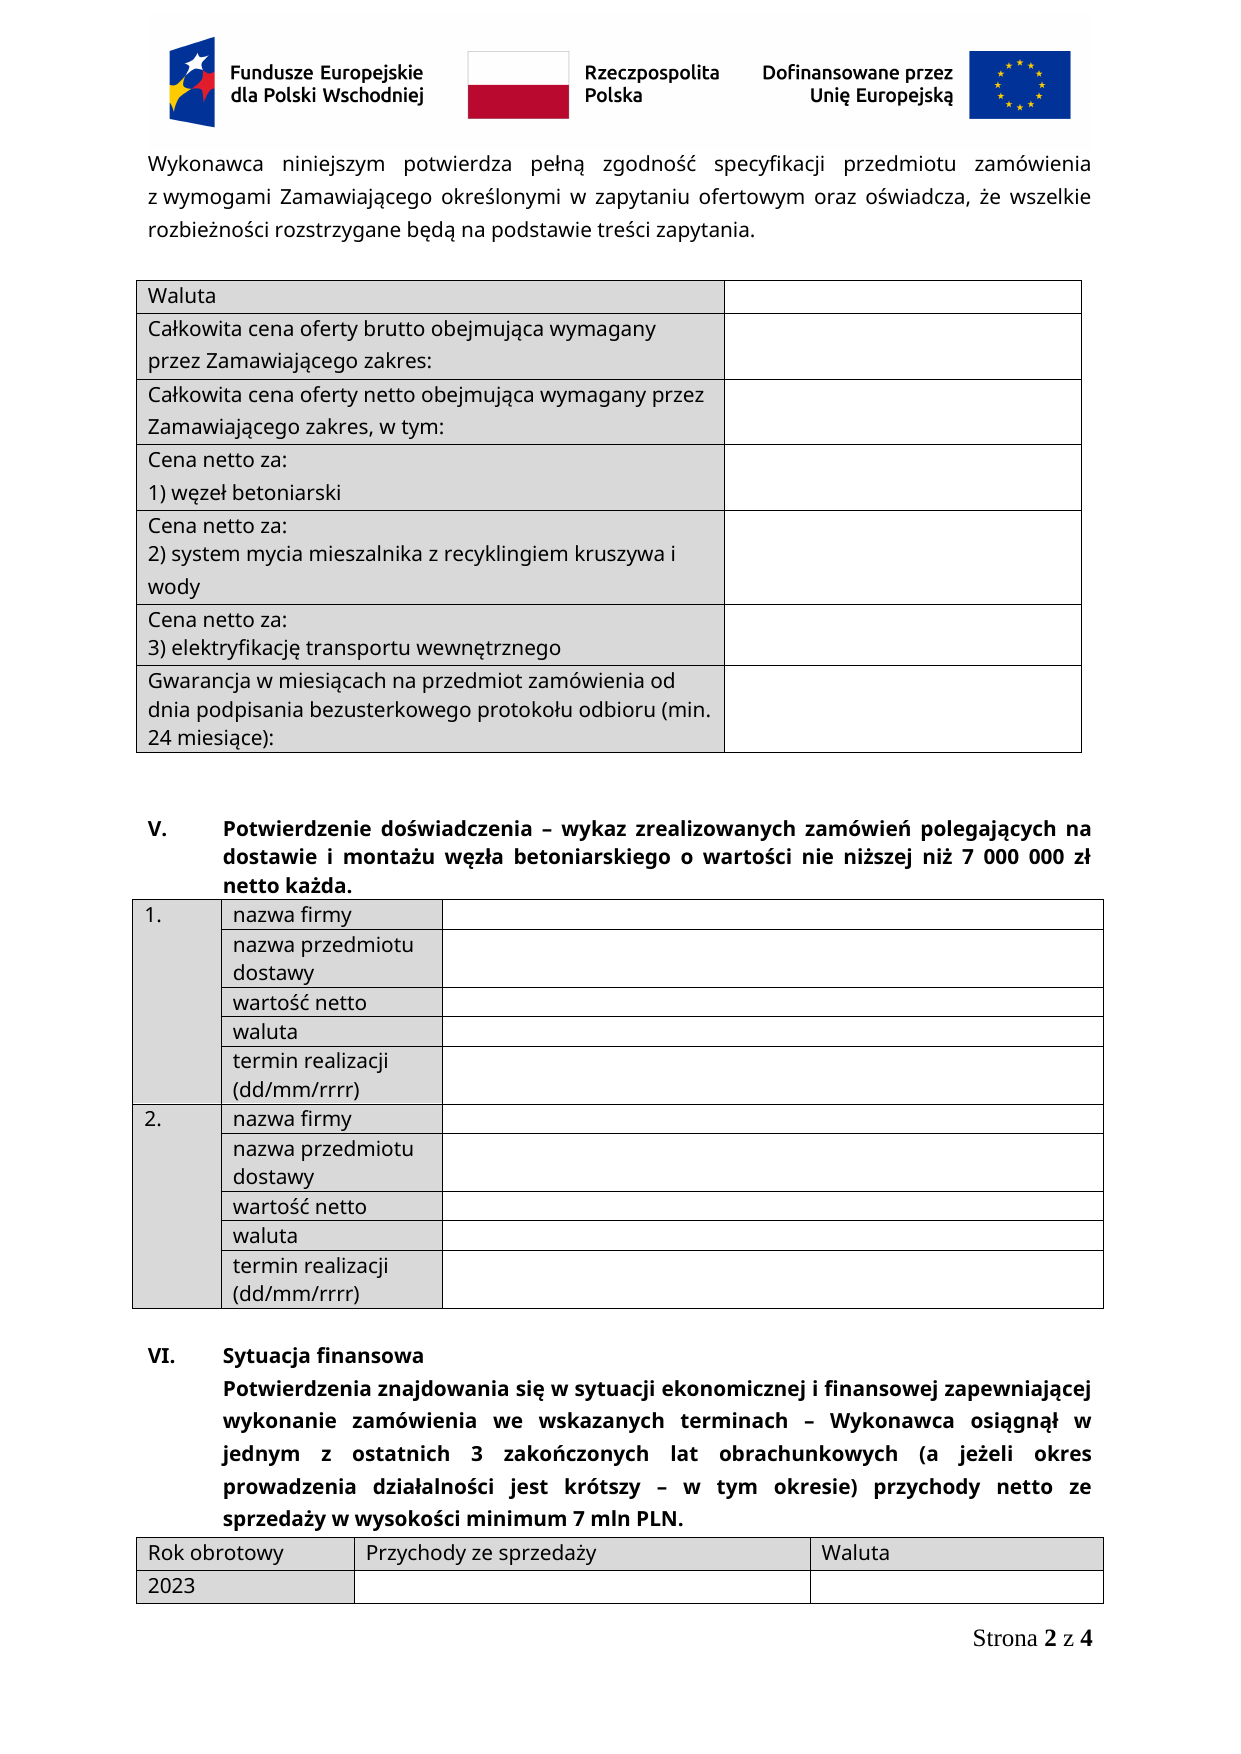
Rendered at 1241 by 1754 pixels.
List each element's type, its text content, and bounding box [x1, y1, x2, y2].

table_cell waluta [222, 1221, 442, 1250]
table_cell [443, 1017, 1103, 1046]
table_cell wartość netto [222, 988, 442, 1016]
table_header [725, 281, 1081, 313]
table_header nazwa firmy [222, 900, 442, 929]
table_header Rok obrotowy [137, 1538, 354, 1570]
table_cell Gwarancja w miesiącach na przedmiot zamówienia od dnia podpisania bezusterkowego protokołu odbioru (min. 24 miesiące): [137, 666, 724, 752]
table_header Przychody ze sprzedaży [355, 1538, 810, 1570]
table_cell [725, 666, 1081, 752]
table_cell [443, 930, 1103, 987]
table_cell [443, 1047, 1103, 1103]
table_cell termin realizacji (dd/mm/rrrr) [222, 1251, 442, 1308]
table_cell [443, 1105, 1103, 1133]
table_cell [811, 1571, 1103, 1603]
table_cell Cena netto za: 2) system mycia mieszalnika z recyklingiem kruszywa i wody [137, 511, 724, 604]
table_cell nazwa przedmiotu dostawy [222, 930, 442, 987]
table_cell [443, 1251, 1103, 1308]
table_header 1. [133, 900, 221, 1103]
table_header [443, 900, 1103, 929]
table_cell Cena netto za: 3) elektryfikację transportu wewnętrznego [137, 605, 724, 665]
table_cell [443, 988, 1103, 1016]
table_cell [725, 445, 1081, 510]
table_cell wartość netto [222, 1192, 442, 1220]
table_cell Cena netto za: 1) węzeł betoniarski [137, 445, 724, 510]
table_cell [355, 1571, 810, 1603]
text Wykonawca niniejszym potwierdza pełną zgodność specyfikacji przedmiotu zamówienia z wymogami Zamawiającego określonymi w zapytaniu ofertowym oraz oświadcza, że wszelkie rozbieżności rozstrzygane będą na podstawie treści zapytania. [148, 150, 1093, 243]
table_cell [725, 314, 1081, 379]
table_cell 2023 [137, 1571, 354, 1603]
table_cell nazwa firmy [222, 1105, 442, 1133]
table_cell termin realizacji (dd/mm/rrrr) [222, 1047, 442, 1103]
table_header Waluta [811, 1538, 1103, 1570]
list Sytuacja finansowa [148, 1341, 1093, 1370]
table_cell [725, 380, 1081, 444]
table_cell Całkowita cena oferty netto obejmująca wymagany przez Zamawiającego zakres, w tym: [137, 380, 724, 444]
table_cell [725, 605, 1081, 665]
table_cell [443, 1221, 1103, 1250]
text Potwierdzenia znajdowania się w sytuacji ekonomicznej i finansowej zapewniającej wykonanie zamówienia we wskazanych terminach – Wykonawca osiągnął w jednym z ostatnich 3 zakończonych lat obrachunkowych (a jeżeli okres prowadzenia działalności jest krótszy – w tym okresie) przychody netto ze sprzedaży w wysokości minimum 7 mln PLN. [223, 1374, 1093, 1533]
picture [147, 14, 1093, 150]
table_cell 2. [133, 1105, 221, 1308]
table_cell [443, 1134, 1103, 1191]
table_cell waluta [222, 1017, 442, 1046]
table_header Waluta [137, 281, 724, 313]
list Potwierdzenie doświadczenia – wykaz zrealizowanych zamówień polegających na dostawie i montażu węzła betoniarskiego o wartości nie niższej niż 7 000 000 zł netto każda. [148, 814, 1093, 899]
table_cell Całkowita cena oferty brutto obejmująca wymagany przez Zamawiającego zakres: [137, 314, 724, 379]
table_cell [443, 1192, 1103, 1220]
table_cell [725, 511, 1081, 604]
table_cell nazwa przedmiotu dostawy [222, 1134, 442, 1191]
